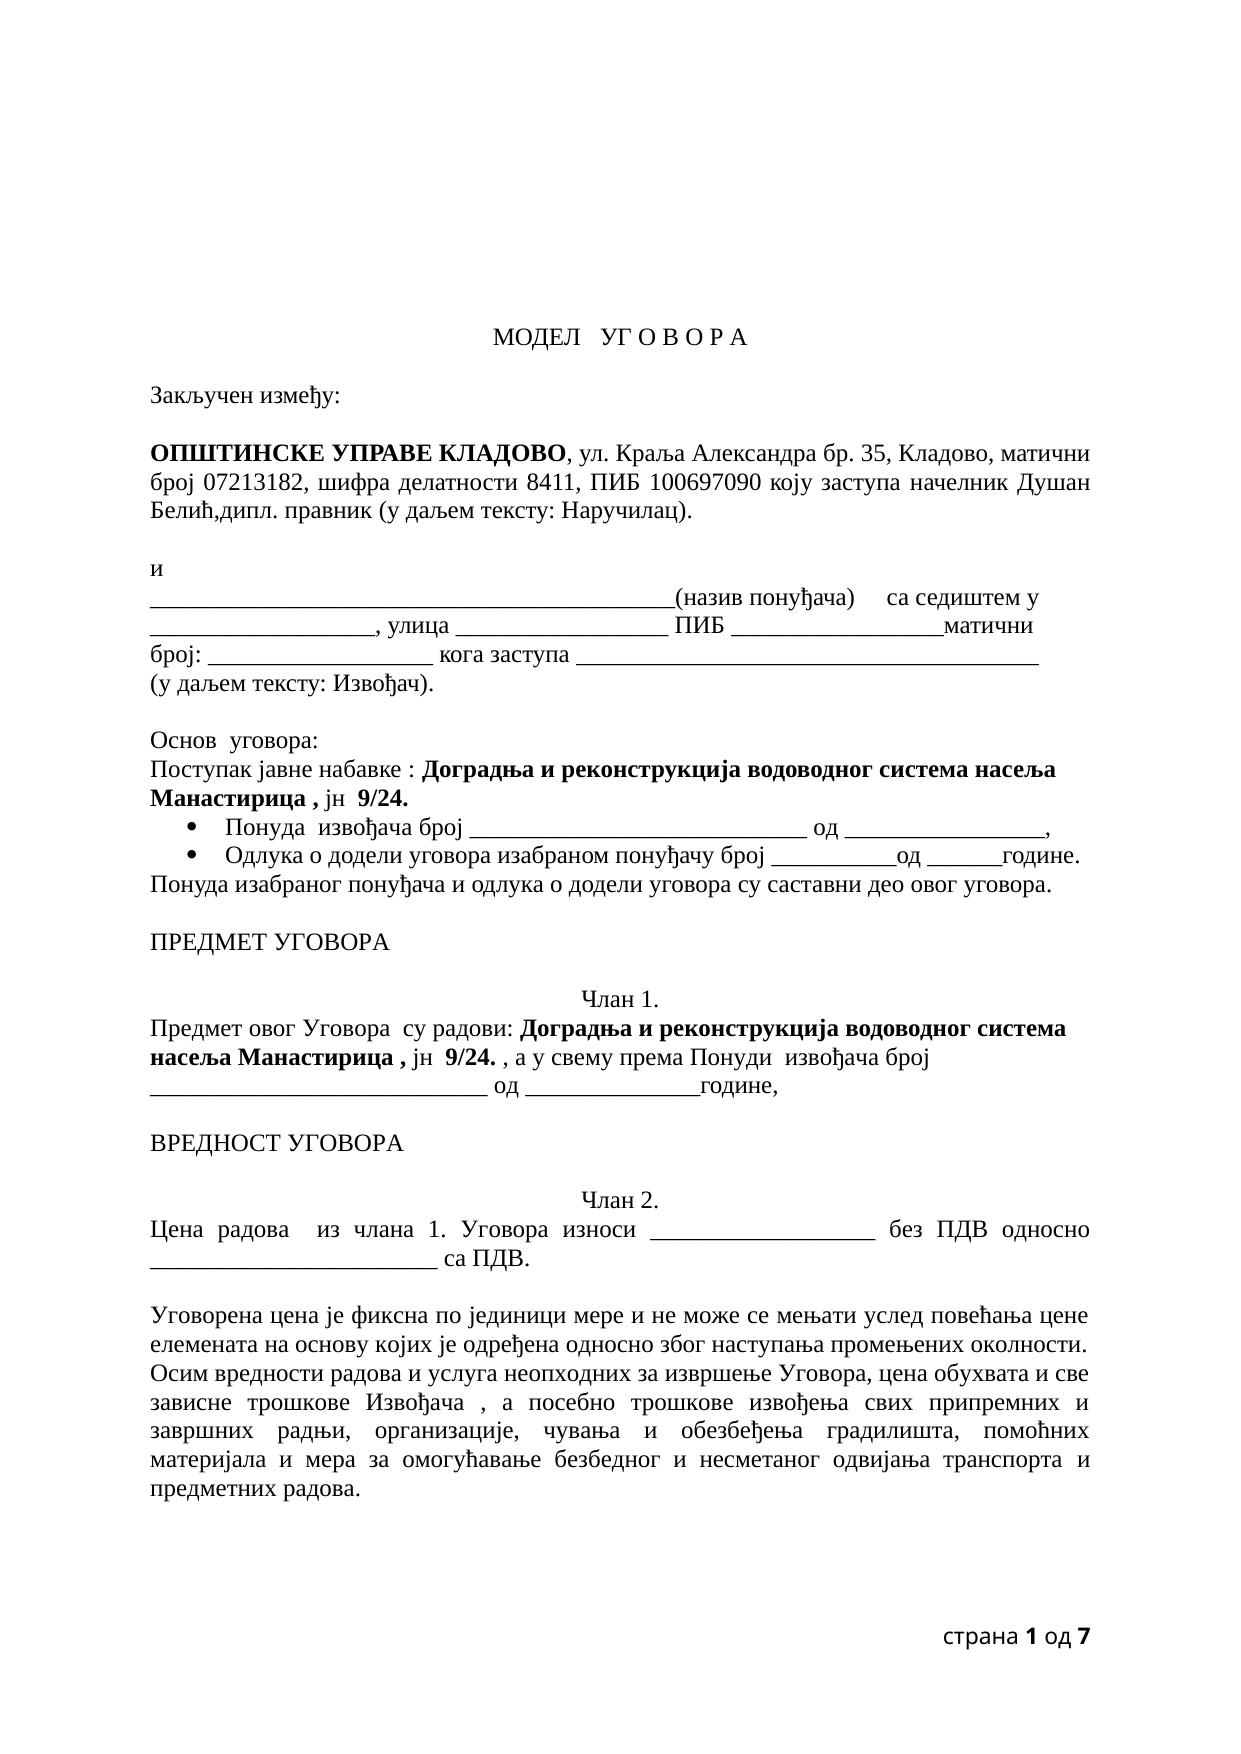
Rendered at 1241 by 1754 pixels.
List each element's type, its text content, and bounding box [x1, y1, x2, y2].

text Закључен између: [150, 380, 1090, 409]
text ПРЕДМЕТ УГОВОРА [150, 927, 1090, 955]
text __________________________________________(назив понуђача) са седиштем у __________________, улица _________________ ПИБ _________________матични број: __________________ кога заступа _____________________________________ [150, 582, 1090, 668]
text МОДЕЛ УГ О В О Р А [150, 322, 1090, 351]
text Поступак јавне набавке : Доградња и реконструкција водоводног система насеља Манастирица , јн 9/24. [150, 754, 1090, 812]
text Основ уговора: [150, 725, 1090, 754]
text Осим вредности радова и услуга неопходних за извршење Уговора, цена обухвата и све зависне трошкове Извођача , а посебно трошкове извођења свих припремних и завршних радњи, организације, чувања и обезбеђења градилишта, помоћних материјала и мера за омогућавање безбедног и несметаног одвијања транспорта и предметних радова. [150, 1358, 1090, 1502]
text (у даљем тексту: Извођач). [150, 668, 1090, 697]
text Предмет овог Уговора су радови: Доградња и реконструкција водоводног система насеља Манастирица , јн 9/24. , а у свему према Понуди извођача број ___________________________ oд ______________године, [150, 1013, 1090, 1099]
text Понуда изабраног понуђача и одлука о додели уговора су саставни део овог уговора. [150, 869, 1090, 898]
text ВРЕДНОСТ УГОВОРА [150, 1128, 1090, 1157]
text Цена радова из члана 1. Уговора износи __________________ без ПДВ односно _______________________ са ПДВ. [150, 1214, 1090, 1272]
text Уговорена цена је фиксна по јединици мере и не може се мењати услед повећања цене елемената на основу којих је одређена односно због наступања промењених околности. [150, 1300, 1090, 1358]
list Одлука о додели уговора изабраном понуђачу број __________од ______године. [187, 840, 1090, 869]
text и [150, 553, 1090, 582]
text Члан 2. [150, 1185, 1090, 1214]
text Члан 1. [150, 984, 1090, 1013]
list Понуда извођача број ___________________________ oд ________________, [187, 812, 1090, 840]
text ОПШТИНСКЕ УПРАВЕ КЛАДОВО, ул. Краља Александра бр. 35, Кладово, матични број 07213182, шифра делатности 8411, ПИБ 100697090 коју заступа начелник Душан Белић,дипл. правник (у даљем тексту: Наручилац). [150, 438, 1090, 524]
